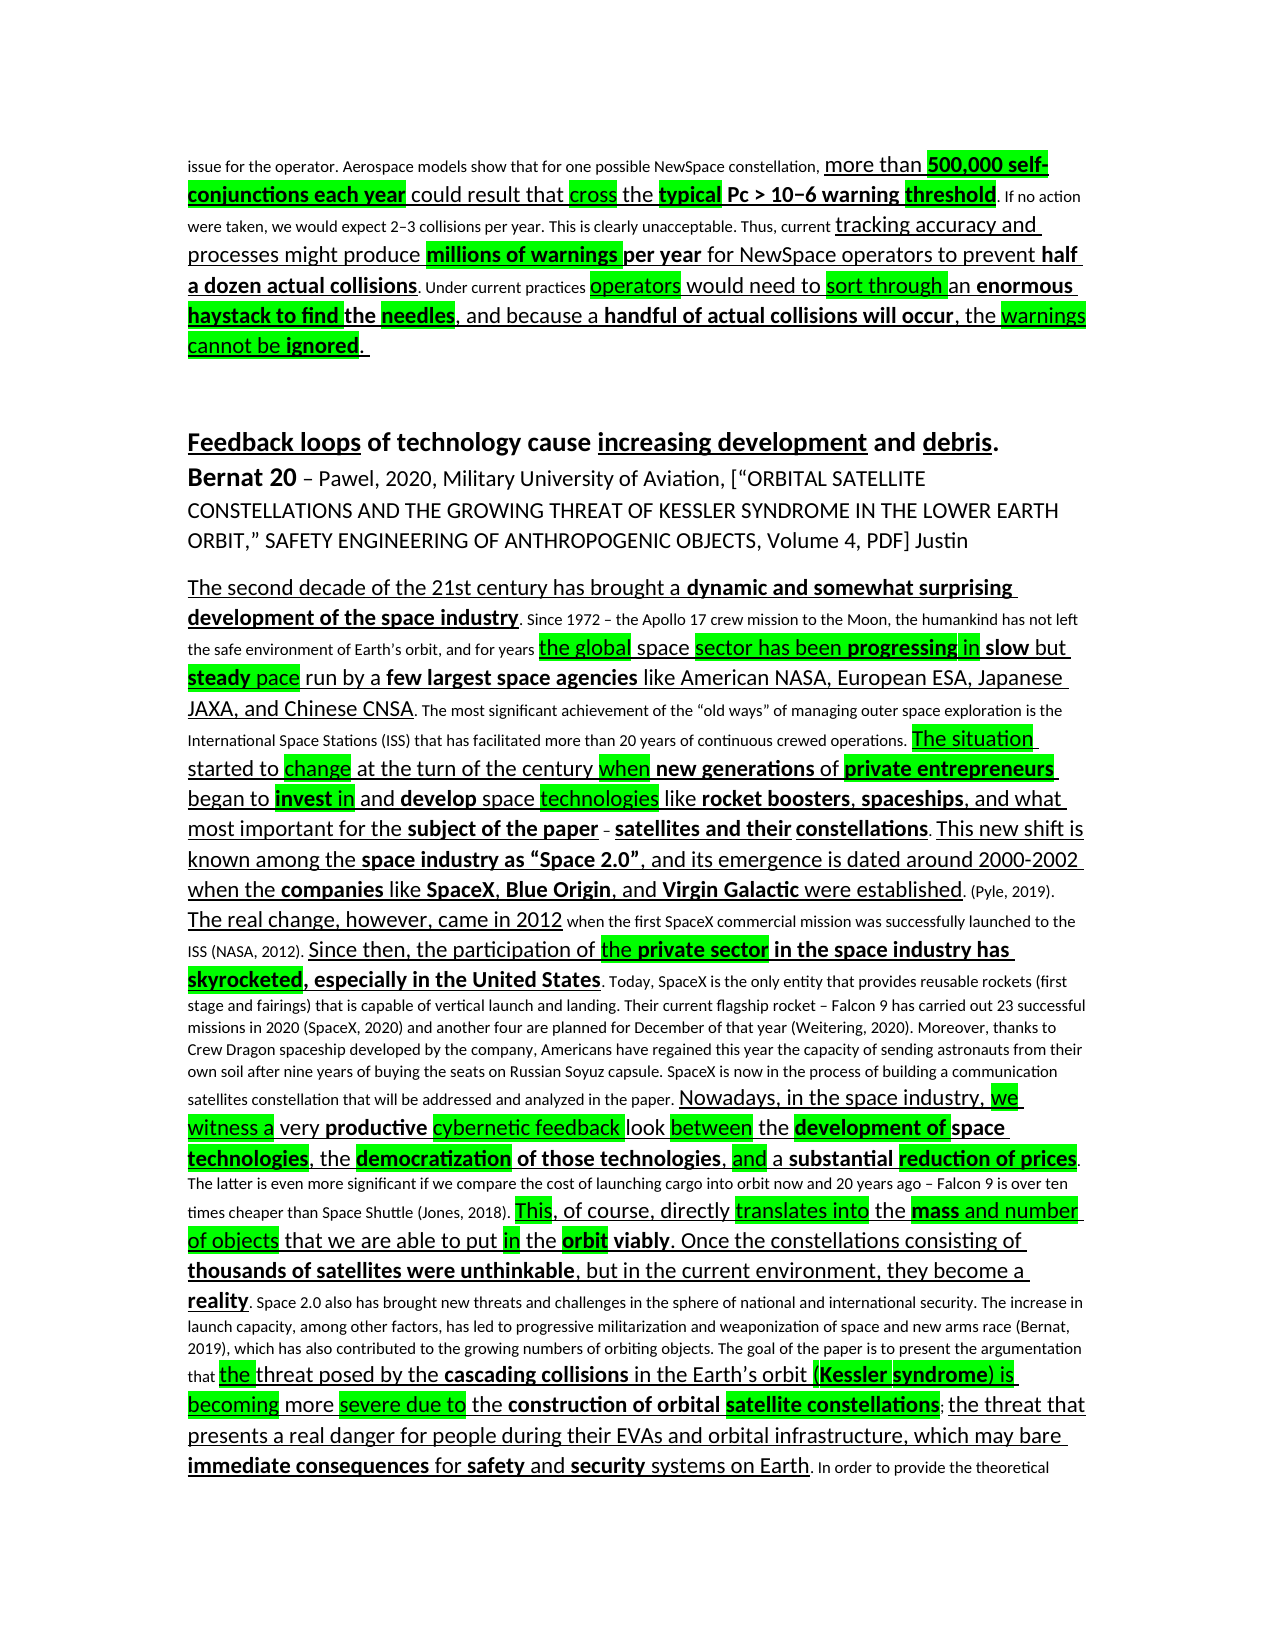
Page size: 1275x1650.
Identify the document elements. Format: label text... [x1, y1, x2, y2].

subtitle Feedback loops of technology cause increasing development and debris. [187, 425, 1087, 458]
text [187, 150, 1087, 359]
text Bernat 20 – Pawel, 2020, Military University of Aviation, [“ORBITAL SATELLITE CONSTELLATIONS AND THE GROWING THREAT OF KESSLER SYNDROME IN THE LOWER EARTH ORBIT,” SAFETY ENGINEERING OF ANTHROPOGENIC OBJECTS, Volume 4, PDF] Justin [187, 461, 1087, 554]
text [187, 573, 1087, 1479]
